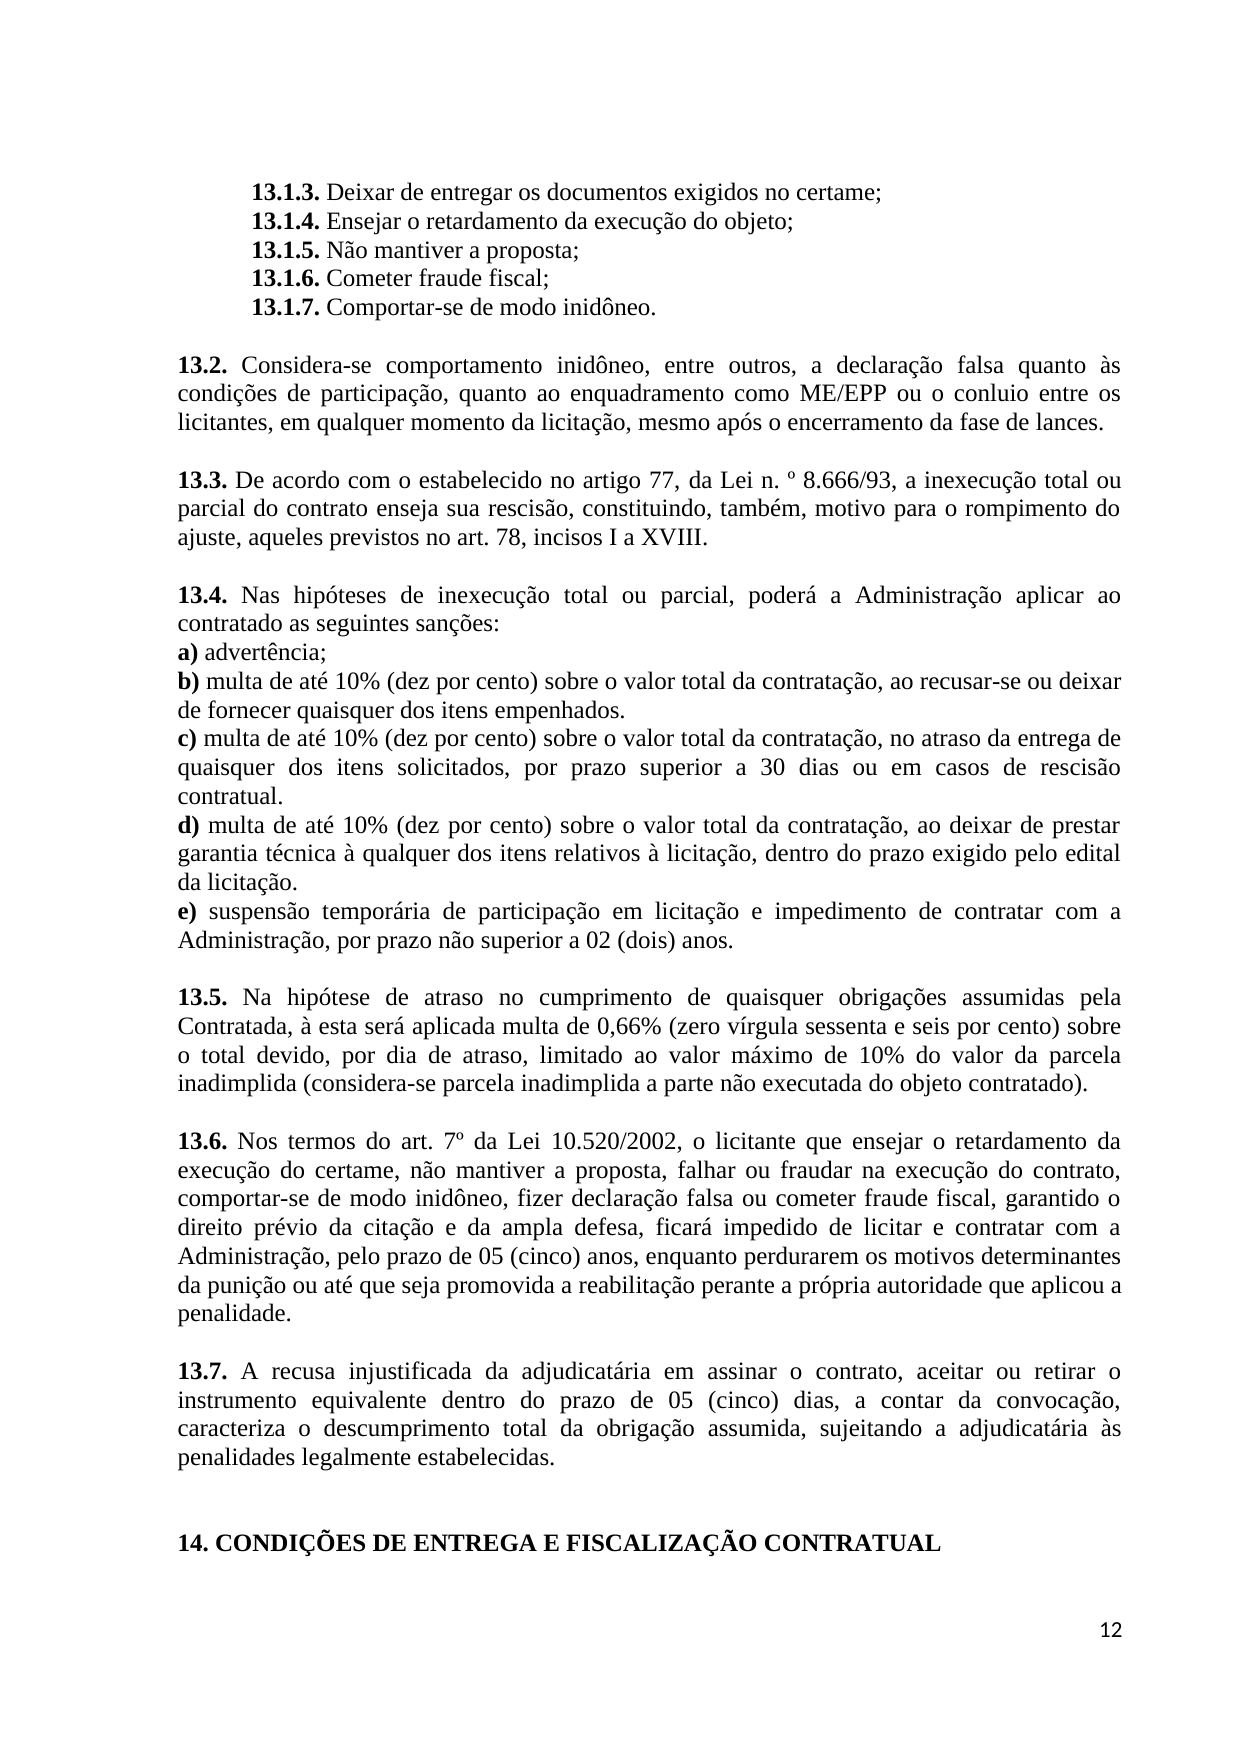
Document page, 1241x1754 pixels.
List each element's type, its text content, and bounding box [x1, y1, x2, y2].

text 13.2. Considera-se comportamento inidôneo, entre outros, a declaração falsa quanto às condições de participação, quanto ao enquadramento como ME/EPP ou o conluio entre os licitantes, em qualquer momento da licitação, mesmo após o encerramento da fase de lances. [177, 350, 1122, 436]
text b) multa de até 10% (dez por cento) sobre o valor total da contratação, ao recusar-se ou deixar de fornecer quaisquer dos itens empenhados. [177, 666, 1122, 723]
text c) multa de até 10% (dez por cento) sobre o valor total da contratação, no atraso da entrega de quaisquer dos itens solicitados, por prazo superior a 30 dias ou em casos de rescisão contratual. [177, 723, 1122, 810]
text 14. CONDIÇÕES DE ENTREGA E FISCALIZAÇÃO CONTRATUAL [177, 1528, 1122, 1557]
text 13.7. A recusa injustificada da adjudicatária em assinar o contrato, aceitar ou retirar o instrumento equivalente dentro do prazo de 05 (cinco) dias, a contar da convocação, caracteriza o descumprimento total da obrigação assumida, sujeitando a adjudicatária às penalidades legalmente estabelecidas. [177, 1356, 1122, 1471]
text 13.3. De acordo com o estabelecido no artigo 77, da Lei n. º 8.666/93, a inexecução total ou parcial do contrato enseja sua rescisão, constituindo, também, motivo para o rompimento do ajuste, aqueles previstos no art. 78, incisos I a XVIII. [177, 465, 1122, 551]
text 13.4. Nas hipóteses de inexecução total ou parcial, poderá a Administração aplicar ao contratado as seguintes sanções: [177, 580, 1122, 637]
text 13.1.6. Cometer fraude fiscal; [177, 263, 1122, 292]
text 13.5. Na hipótese de atraso no cumprimento de quaisquer obrigações assumidas pela Contratada, à esta será aplicada multa de 0,66% (zero vírgula sessenta e seis por cento) sobre o total devido, por dia de atraso, limitado ao valor máximo de 10% do valor da parcela inadimplida (considera-se parcela inadimplida a parte não executada do objeto contratado). [177, 982, 1122, 1097]
text e) suspensão temporária de participação em licitação e impedimento de contratar com a Administração, por prazo não superior a 02 (dois) anos. [177, 896, 1122, 953]
text 13.1.4. Ensejar o retardamento da execução do objeto; [177, 206, 1122, 235]
text d) multa de até 10% (dez por cento) sobre o valor total da contratação, ao deixar de prestar garantia técnica à qualquer dos itens relativos à licitação, dentro do prazo exigido pelo edital da licitação. [177, 810, 1122, 896]
text 13.1.7. Comportar-se de modo inidôneo. [177, 292, 1122, 321]
text a) advertência; [177, 637, 1122, 666]
text 13.1.5. Não mantiver a proposta; [177, 235, 1122, 263]
text 13.6. Nos termos do art. 7º da Lei 10.520/2002, o licitante que ensejar o retardamento da execução do certame, não mantiver a proposta, falhar ou fraudar na execução do contrato, comportar-se de modo inidôneo, fizer declaração falsa ou cometer fraude fiscal, garantido o direito prévio da citação e da ampla defesa, ficará impedido de licitar e contratar com a Administração, pelo prazo de 05 (cinco) anos, enquanto perdurarem os motivos determinantes da punição ou até que seja promovida a reabilitação perante a própria autoridade que aplicou a penalidade. [177, 1126, 1122, 1327]
text 13.1.3. Deixar de entregar os documentos exigidos no certame; [177, 177, 1122, 206]
